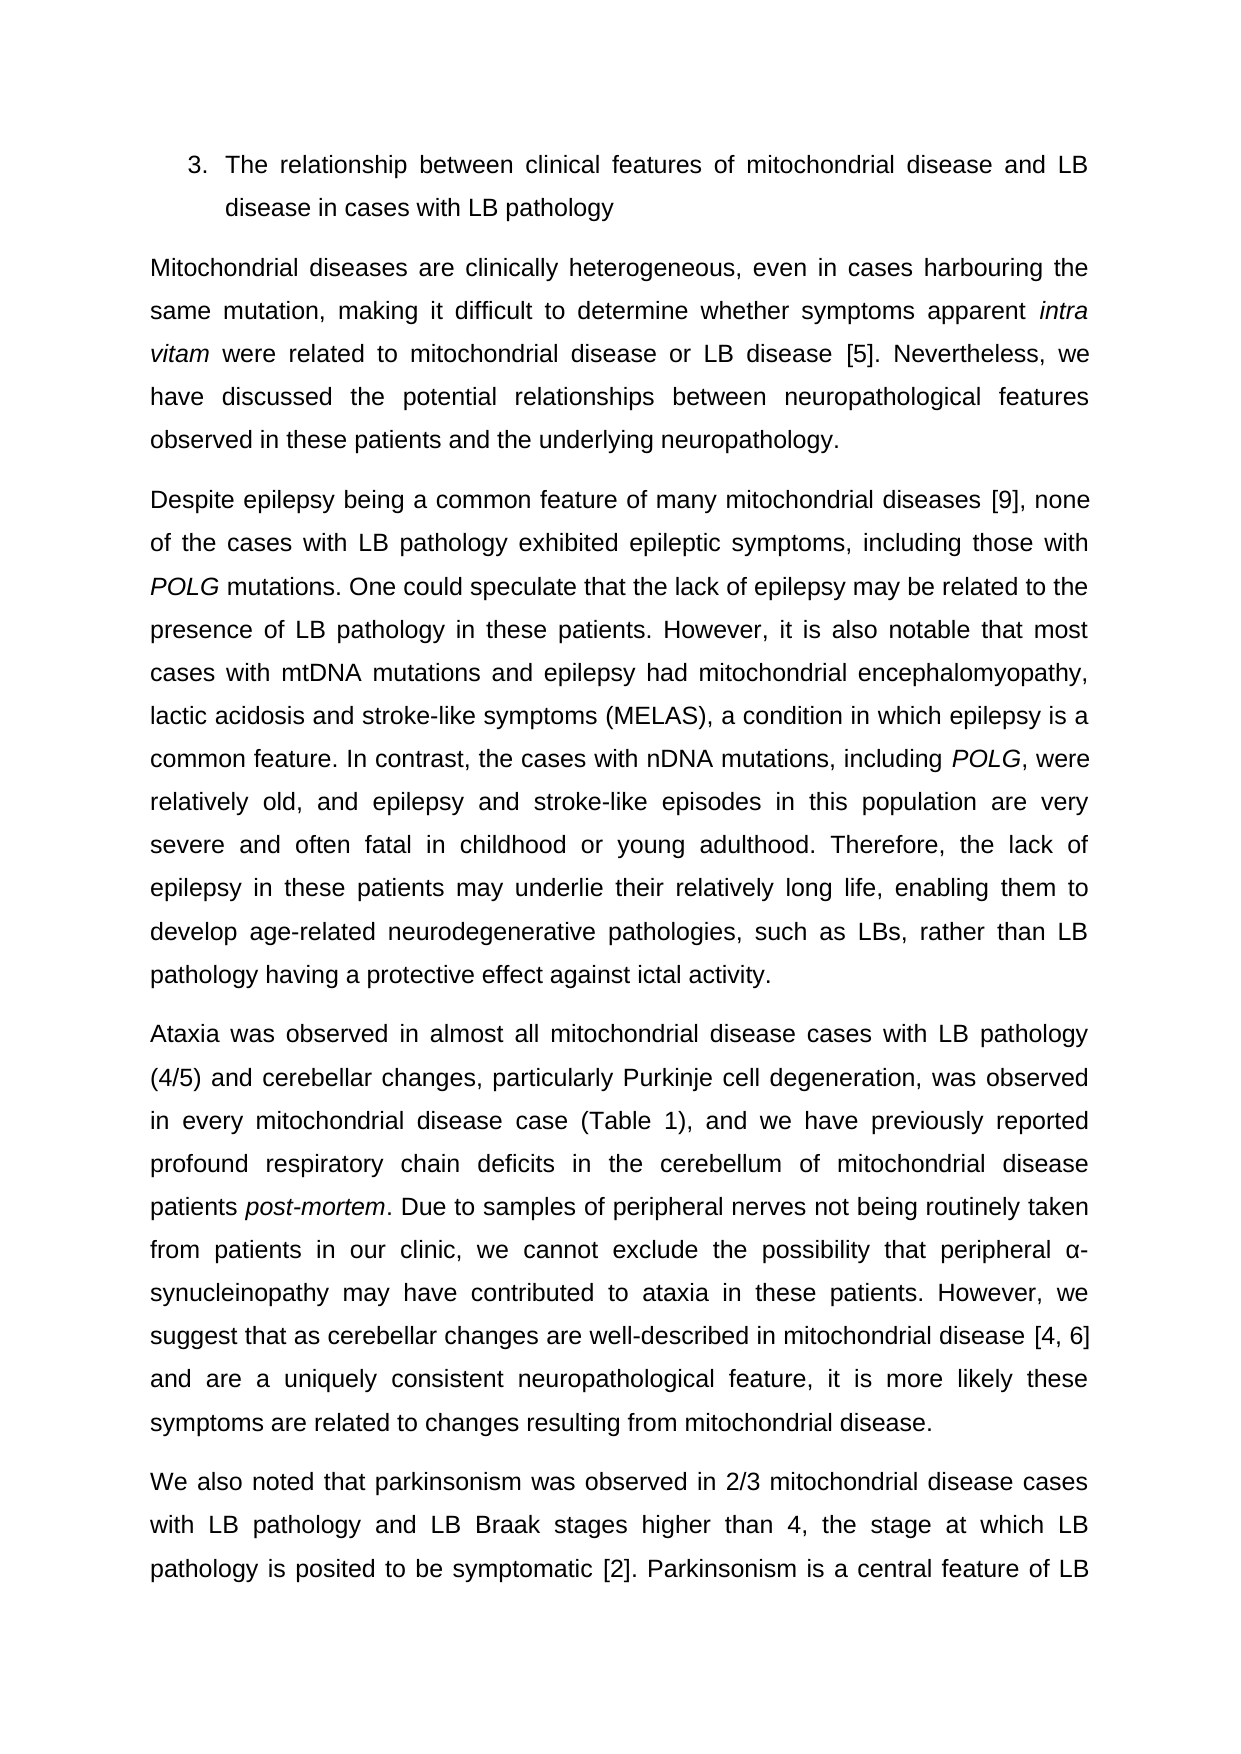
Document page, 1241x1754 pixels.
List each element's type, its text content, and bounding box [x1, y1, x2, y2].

text Mitochondrial diseases are clinically heterogeneous, even in cases harbouring the same mutation, making it difficult to determine whether symptoms apparent intra vitam were related to mitochondrial disease or LB disease [5]. Nevertheless, we have discussed the potential relationships between neuropathological features observed in these patients and the underlying neuropathology. [150, 253, 1090, 454]
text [150, 1467, 1090, 1582]
text Ataxia was observed in almost all mitochondrial disease cases with LB pathology (4/5) and cerebellar changes, particularly Purkinje cell degeneration, was observed in every mitochondrial disease case (Table 1), and we have previously reported profound respiratory chain deficits in the cerebellum of mitochondrial disease patients post-mortem. Due to samples of peripheral nerves not being routinely taken from patients in our clinic, we cannot exclude the possibility that peripheral α-synucleinopathy may have contributed to ataxia in these patients. However, we suggest that as cerebellar changes are well-described in mitochondrial disease [4, 6] and are a uniquely consistent neuropathological feature, it is more likely these symptoms are related to changes resulting from mitochondrial disease. [150, 1019, 1090, 1436]
list The relationship between clinical features of mitochondrial disease and LB disease in cases with LB pathology [187, 150, 1090, 222]
text Despite epilepsy being a common feature of many mitochondrial diseases [9], none of the cases with LB pathology exhibited epileptic symptoms, including those with POLG mutations. One could speculate that the lack of epilepsy may be related to the presence of LB pathology in these patients. However, it is also notable that most cases with mtDNA mutations and epilepsy had mitochondrial encephalomyopathy, lactic acidosis and stroke-like symptoms (MELAS), a condition in which epilepsy is a common feature. In contrast, the cases with nDNA mutations, including POLG, were relatively old, and epilepsy and stroke-like episodes in this population are very severe and often fatal in childhood or young adulthood. Therefore, the lack of epilepsy in these patients may underlie their relatively long life, enabling them to develop age-related neurodegenerative pathologies, such as LBs, rather than LB pathology having a protective effect against ictal activity. [150, 485, 1090, 988]
